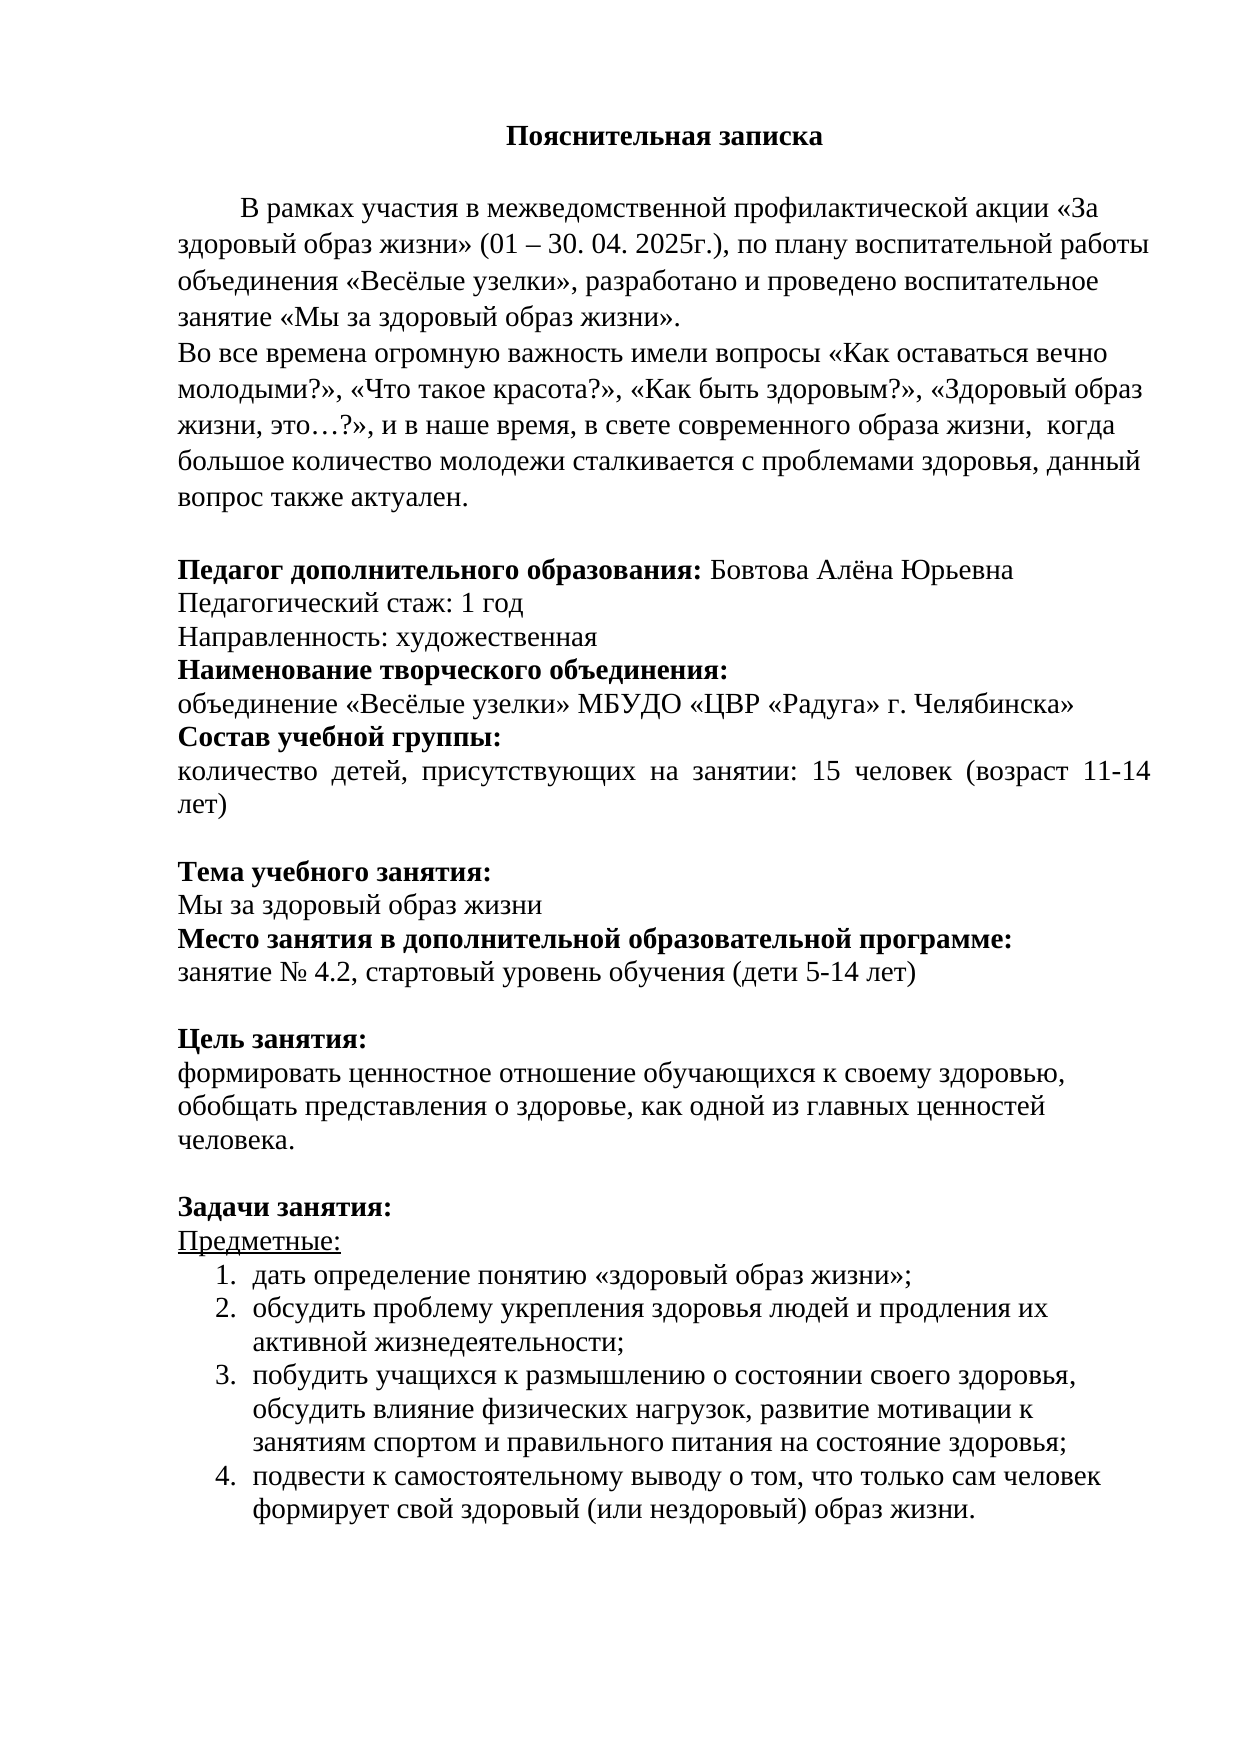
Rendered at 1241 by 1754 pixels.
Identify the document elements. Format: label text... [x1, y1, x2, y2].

text Тема учебного занятия: [177, 854, 1152, 887]
text Во все времена огромную важность имели вопросы «Как оставаться вечно молодыми?», «Что такое красота?», «Как быть здоровым?», «Здоровый образ жизни, это…?», и в наше время, в свете современного образа жизни, когда большое количество молодежи сталкивается с проблемами здоровья, данный вопрос также актуален. [177, 335, 1152, 513]
text Место занятия в дополнительной образовательной программе: [177, 921, 1152, 954]
text формировать ценностное отношение обучающихся к своему здоровью, обобщать представления о здоровье, как одной из главных ценностей человека. [177, 1055, 1152, 1156]
text Предметные: [177, 1223, 1151, 1257]
text Направленность: художественная [177, 619, 1152, 652]
text Наименование творческого объединения: [177, 652, 1152, 686]
text Цель занятия: [177, 1021, 1152, 1055]
text Педагогический стаж: 1 год [177, 585, 1152, 619]
text В рамках участия в межведомственной профилактической акции «За здоровый образ жизни» (01 – 30. 04. 2025г.), по плану воспитательной работы объединения «Весёлые узелки», разработано и проведено воспитательное занятие «Мы за здоровый образ жизни». [177, 190, 1152, 332]
list побудить учащихся к размышлению о состоянии своего здоровья, обсудить влияние физических нагрузок, развитие мотивации к занятиям спортом и правильного питания на состояние здоровья; [215, 1357, 1152, 1458]
list дать определение понятию «здоровый образ жизни»; [237, 1257, 1152, 1290]
text Мы за здоровый образ жизни [177, 887, 1152, 921]
list обсудить проблему укрепления здоровья людей и продления их активной жизнедеятельности; [215, 1290, 1152, 1357]
text занятие № 4.2, стартовый уровень обучения (дети 5-14 лет) [177, 954, 1152, 988]
text Состав учебной группы: [177, 719, 1152, 753]
text количество детей, присутствующих на занятии: 15 человек (возраст 11-14 лет) [177, 753, 1152, 820]
text Задачи занятия: [177, 1189, 1152, 1223]
text Педагог дополнительного образования: Бовтова Алёна Юрьевна [177, 552, 1152, 585]
text объединение «Весёлые узелки» МБУДО «ЦВР «Радуга» г. Челябинска» [177, 686, 1152, 719]
list подвести к самостоятельному выводу о том, что только сам человек формирует свой здоровый (или нездоровый) образ жизни. [215, 1458, 1152, 1525]
text Пояснительная записка [177, 118, 1152, 152]
